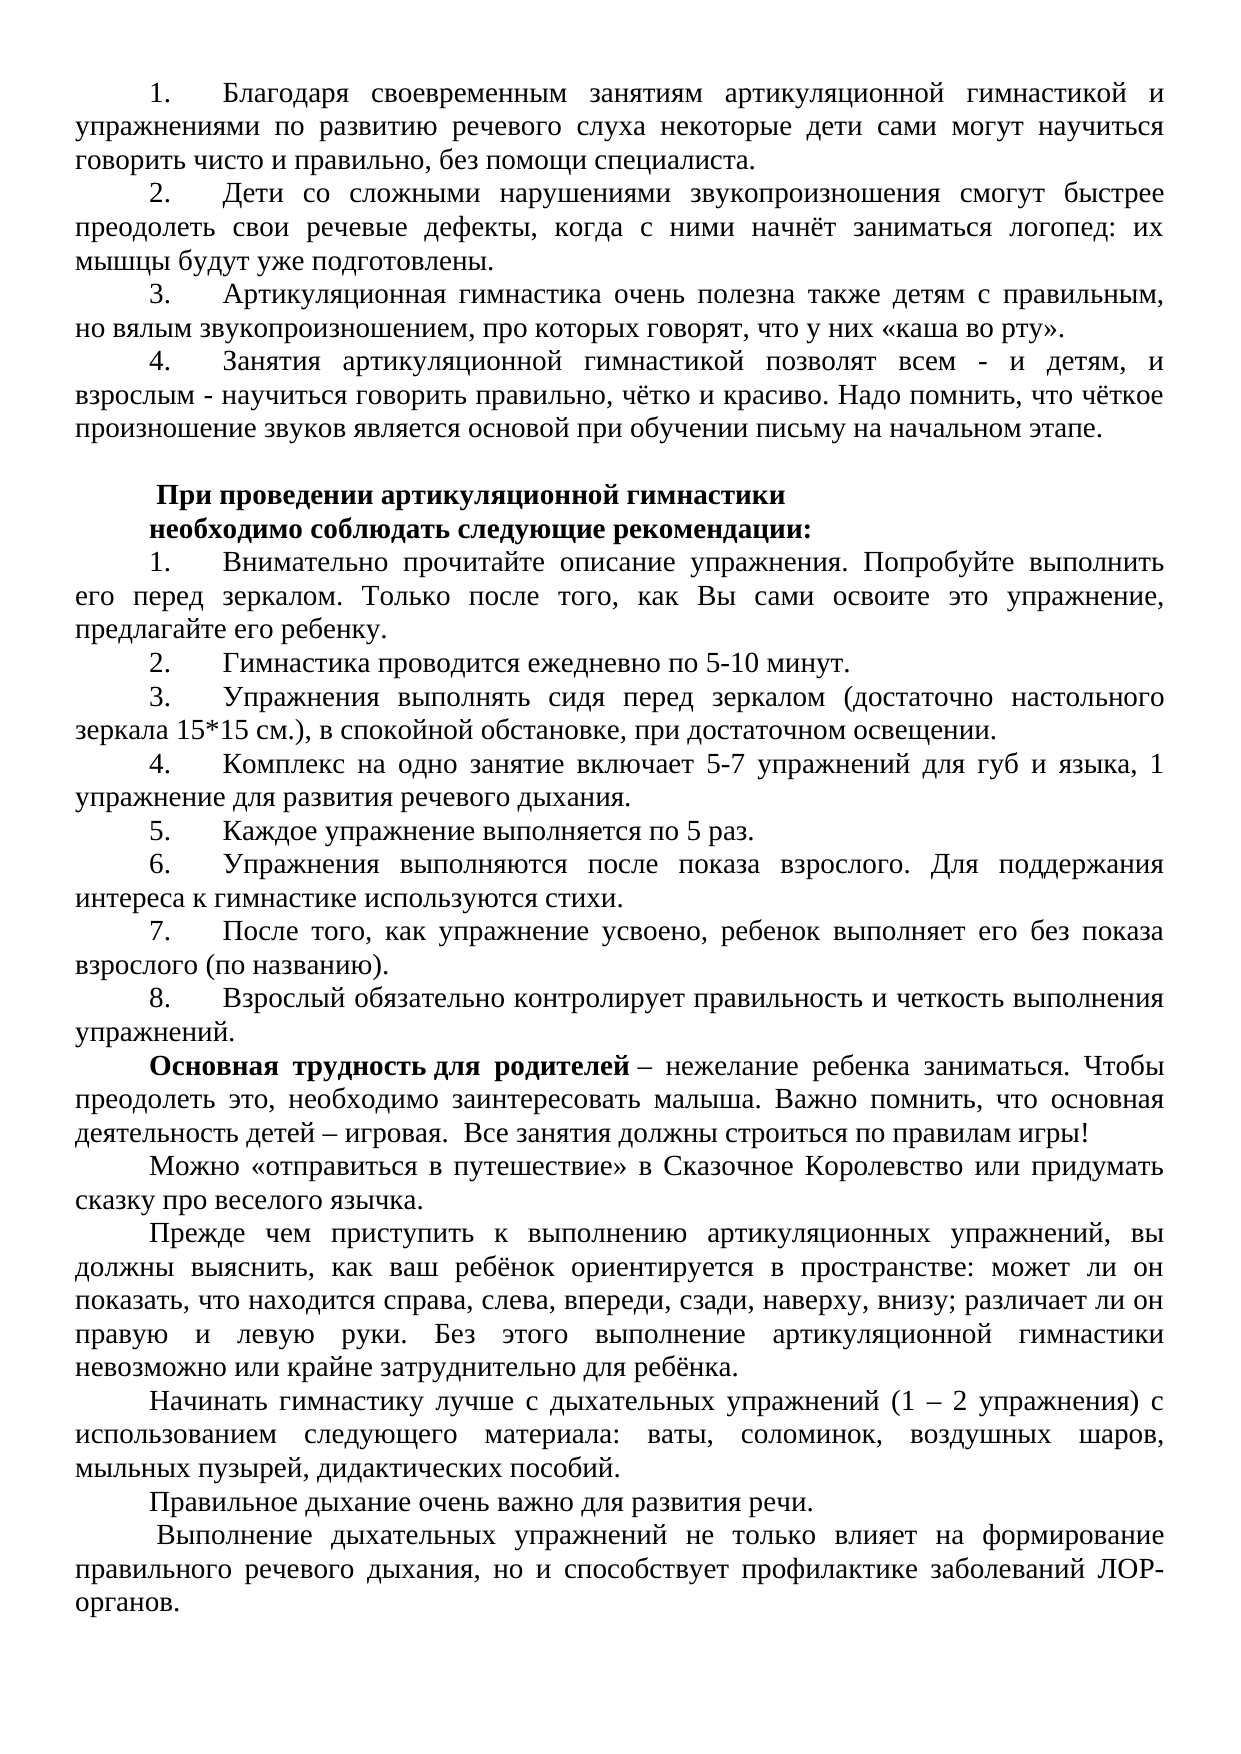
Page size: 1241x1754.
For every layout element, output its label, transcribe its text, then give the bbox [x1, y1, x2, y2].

text необходимо соблюдать следующие рекомендации: [75, 511, 1165, 544]
text Выполнение дыхательных упражнений не только влияет на формирование правильного речевого дыхания, но и способствует профилактике заболеваний ЛОР-органов. [75, 1517, 1165, 1618]
text При проведении артикуляционной гимнастики [75, 477, 1165, 511]
text Правильное дыхание очень важно для развития речи. [75, 1484, 1165, 1517]
list Дети со сложными нарушениями звукопроизношения смогут быстрее преодолеть свои речевые дефекты, когда с ними начнёт заниматься логопед: их мышцы будут уже подготовлены. [75, 176, 1165, 276]
list Артикуляционная гимнастика очень полезна также детям с правильным, но вялым звукопроизношением, про которых говорят, что у них «каша во рту». [75, 276, 1165, 343]
list Упражнения выполнять сидя перед зеркалом (достаточно настольного зеркала 15*15 см.), в спокойной обстановке, при достаточном освещении. [75, 679, 1165, 746]
list Взрослый обязательно контролирует правильность и четкость выполнения упражнений. [75, 981, 1165, 1048]
list Упражнения выполняются после показа взрослого. Для поддержания интереса к гимнастике используются стихи. [75, 846, 1165, 913]
list Благодаря своевременным занятиям артикуляционной гимнастикой и упражнениями по развитию речевого слуха некоторые дети сами могут научиться говорить чисто и правильно, без помощи специалиста. [75, 75, 1165, 176]
list Комплекс на одно занятие включает 5-7 упражнений для губ и языка, 1 упражнение для развития речевого дыхания. [75, 746, 1165, 813]
list После того, как упражнение усвоено, ребенок выполняет его без показа взрослого (по названию). [75, 913, 1165, 981]
list Гимнастика проводится ежедневно по 5-10 минут. [75, 645, 1165, 679]
list Каждое упражнение выполняется по 5 раз. [75, 813, 1165, 846]
text Основная трудность для родителей – нежелание ребенка заниматься. Чтобы преодолеть это, необходимо заинтересовать малыша. Важно помнить, что основная деятельность детей – игровая. Все занятия должны строиться по правилам игры! [75, 1048, 1165, 1148]
list Прежде чем приступить к выполнению артикуляционных упражнений, вы должны выяснить, как ваш ребёнок ориентируется в пространстве: может ли он показать, что находится справа, слева, впереди, сзади, наверху, внизу; различает ли он правую и левую руки. Без этого выполнение артикуляционной гимнастики невозможно или крайне затруднительно для ребёнка. [75, 1215, 1165, 1383]
text Начинать гимнастику лучше с дыхательных упражнений (1 – 2 упражнения) с использованием следующего материала: ваты, соломинок, воздушных шаров, мыльных пузырей, дидактических пособий. [75, 1383, 1165, 1484]
list Можно «отправиться в путешествие» в Сказочное Королевство или придумать сказку про веселого язычка. [75, 1148, 1165, 1215]
list Занятия артикуляционной гимнастикой позволят всем - и детям, и взрослым - научиться говорить правильно, чётко и красиво. Надо помнить, что чёткое произношение звуков является основой при обучении письму на начальном этапе. [75, 343, 1165, 444]
list Внимательно прочитайте описание упражнения. Попробуйте выполнить его перед зеркалом. Только после того, как Вы сами освоите это упражнение, предлагайте его ребенку. [75, 544, 1165, 645]
